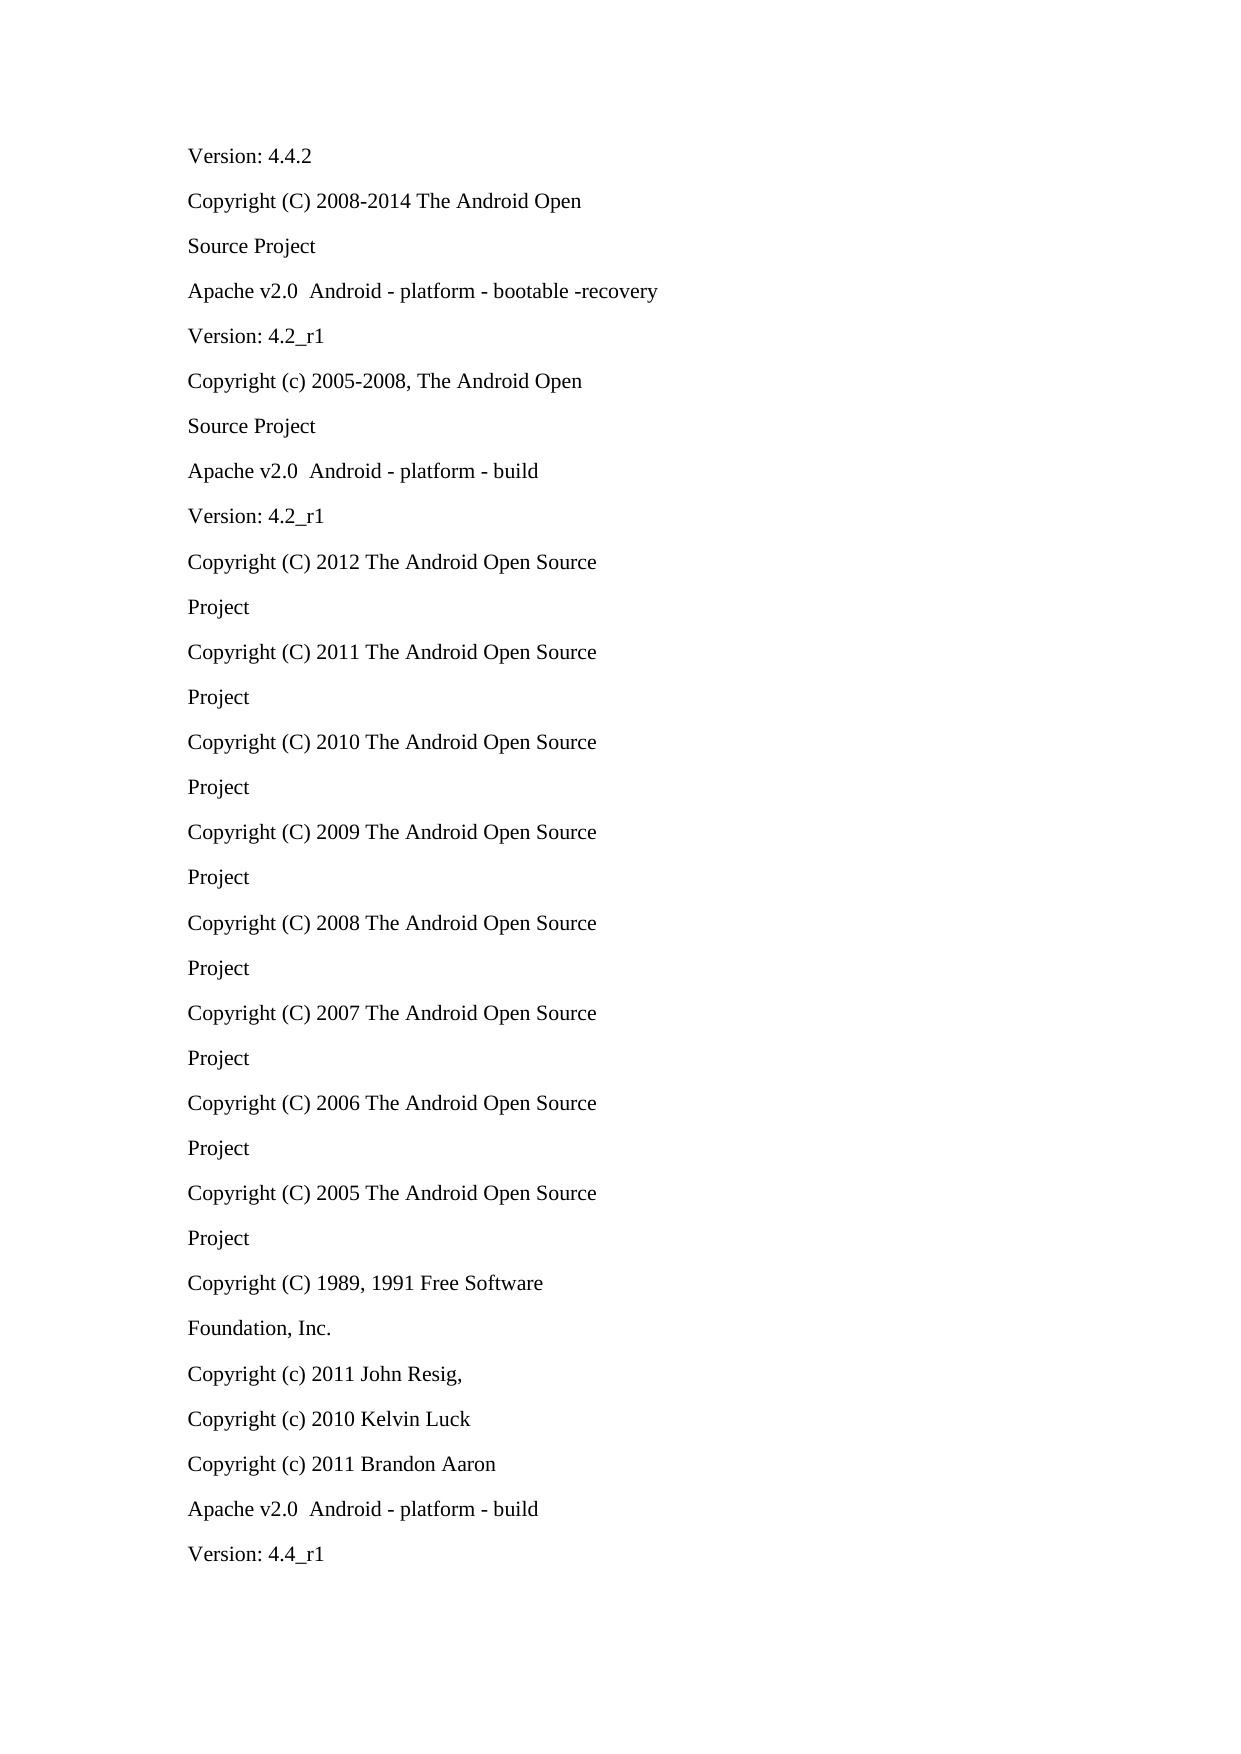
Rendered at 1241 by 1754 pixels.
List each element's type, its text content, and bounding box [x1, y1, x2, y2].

text Apache v2.0 Android - platform - build [187, 455, 1053, 487]
text Version: 4.2_r1 [187, 319, 1053, 352]
text Copyright (c) 2005-2008, The Android Open [187, 364, 1053, 397]
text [187, 184, 1053, 217]
text Version: 4.4.2 [187, 139, 1053, 172]
text Copyright (C) 2007 The Android Open Source [187, 996, 1053, 1028]
text Project [187, 1041, 1053, 1074]
text Project [187, 1222, 1053, 1254]
text Copyright (C) 2012 The Android Open Source [187, 545, 1053, 577]
text Project [187, 861, 1053, 893]
text Copyright (c) 2010 Kelvin Luck [187, 1402, 1053, 1434]
text Copyright (C) 2006 The Android Open Source [187, 1086, 1053, 1119]
text Copyright (c) 2011 John Resig, [187, 1357, 1053, 1389]
text Project [187, 771, 1053, 803]
text Copyright (C) 2005 The Android Open Source [187, 1176, 1053, 1209]
text Project [187, 1131, 1053, 1164]
text Copyright (C) 2008 The Android Open Source [187, 906, 1053, 938]
text Project [187, 951, 1053, 983]
text Version: 4.4_r1 [187, 1537, 1053, 1570]
text Copyright (C) 2009 The Android Open Source [187, 816, 1053, 848]
text Project [187, 680, 1053, 713]
text Apache v2.0 Android - platform - build [187, 1492, 1053, 1525]
text Copyright (c) 2011 Brandon Aaron [187, 1447, 1053, 1479]
text Copyright (C) 1989, 1991 Free Software [187, 1267, 1053, 1299]
text Project [187, 590, 1053, 623]
text Copyright (C) 2011 The Android Open Source [187, 635, 1053, 668]
text Source Project [187, 229, 1053, 262]
text Foundation, Inc. [187, 1312, 1053, 1344]
text Source Project [187, 410, 1053, 442]
text Version: 4.2_r1 [187, 500, 1053, 532]
text Copyright (C) 2010 The Android Open Source [187, 725, 1053, 758]
text Apache v2.0 Android - platform - bootable -recovery [187, 274, 1053, 307]
